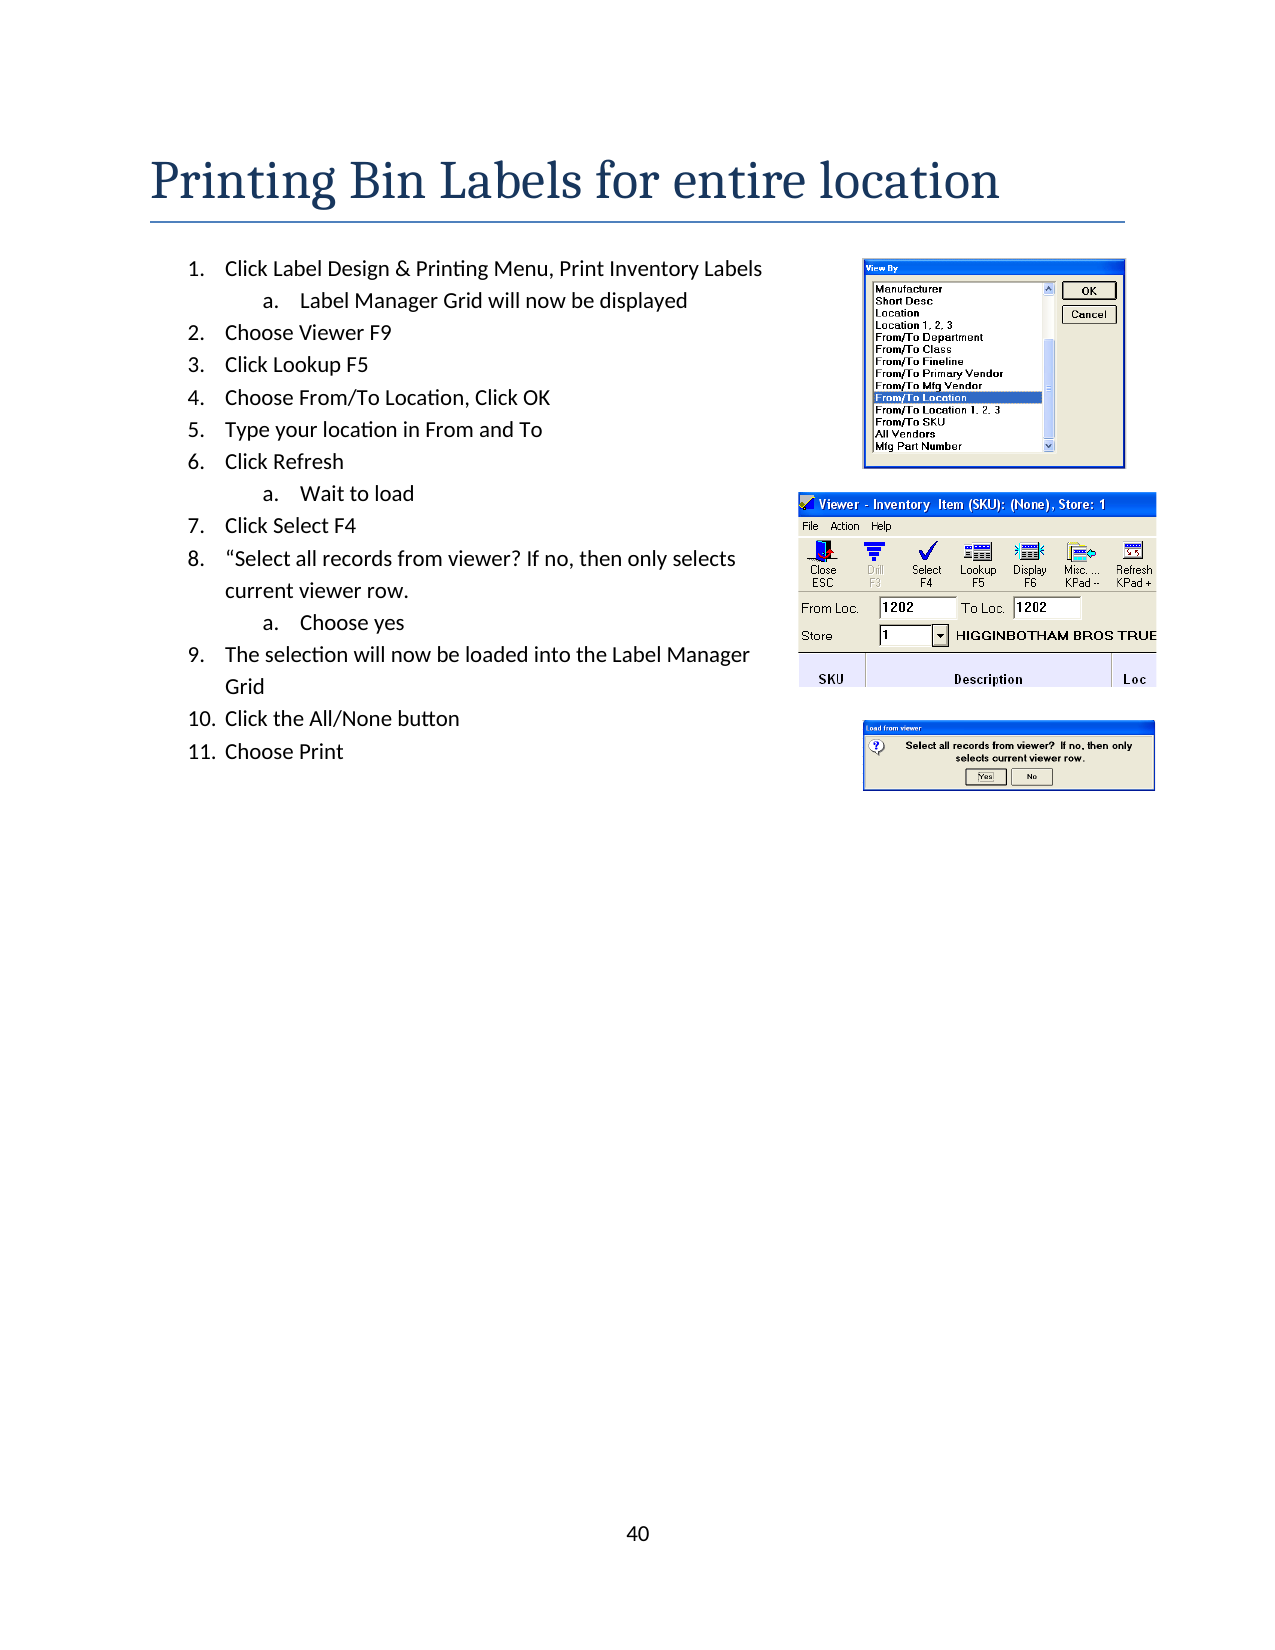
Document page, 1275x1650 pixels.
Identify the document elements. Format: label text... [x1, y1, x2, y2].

list Type your location in From and To [187, 415, 862, 443]
title Printing Bin Labels for entire location [150, 150, 1125, 221]
list Choose From/To Location, Click OK [187, 383, 862, 411]
list Click Select F4 [187, 511, 798, 539]
picture [862, 258, 1127, 469]
list Wait to load [262, 479, 1125, 507]
list Click the All/None button [187, 704, 1125, 733]
list Choose Print [187, 737, 862, 765]
list The selection will now be loaded into the Label Manager Grid [187, 640, 1125, 700]
list Click Refresh [187, 447, 1125, 475]
list Choose Viewer F9 [187, 318, 862, 346]
list “Select all records from viewer? If no, then only selects current viewer row. [187, 544, 798, 604]
list Click Lookup F5 [187, 351, 862, 378]
list Choose yes [262, 608, 798, 636]
picture [862, 720, 1156, 791]
list Label Manager Grid will now be displayed [262, 286, 862, 314]
list Click Label Design & Printing Menu, Print Inventory Labels [187, 254, 1125, 282]
picture [798, 492, 1157, 687]
